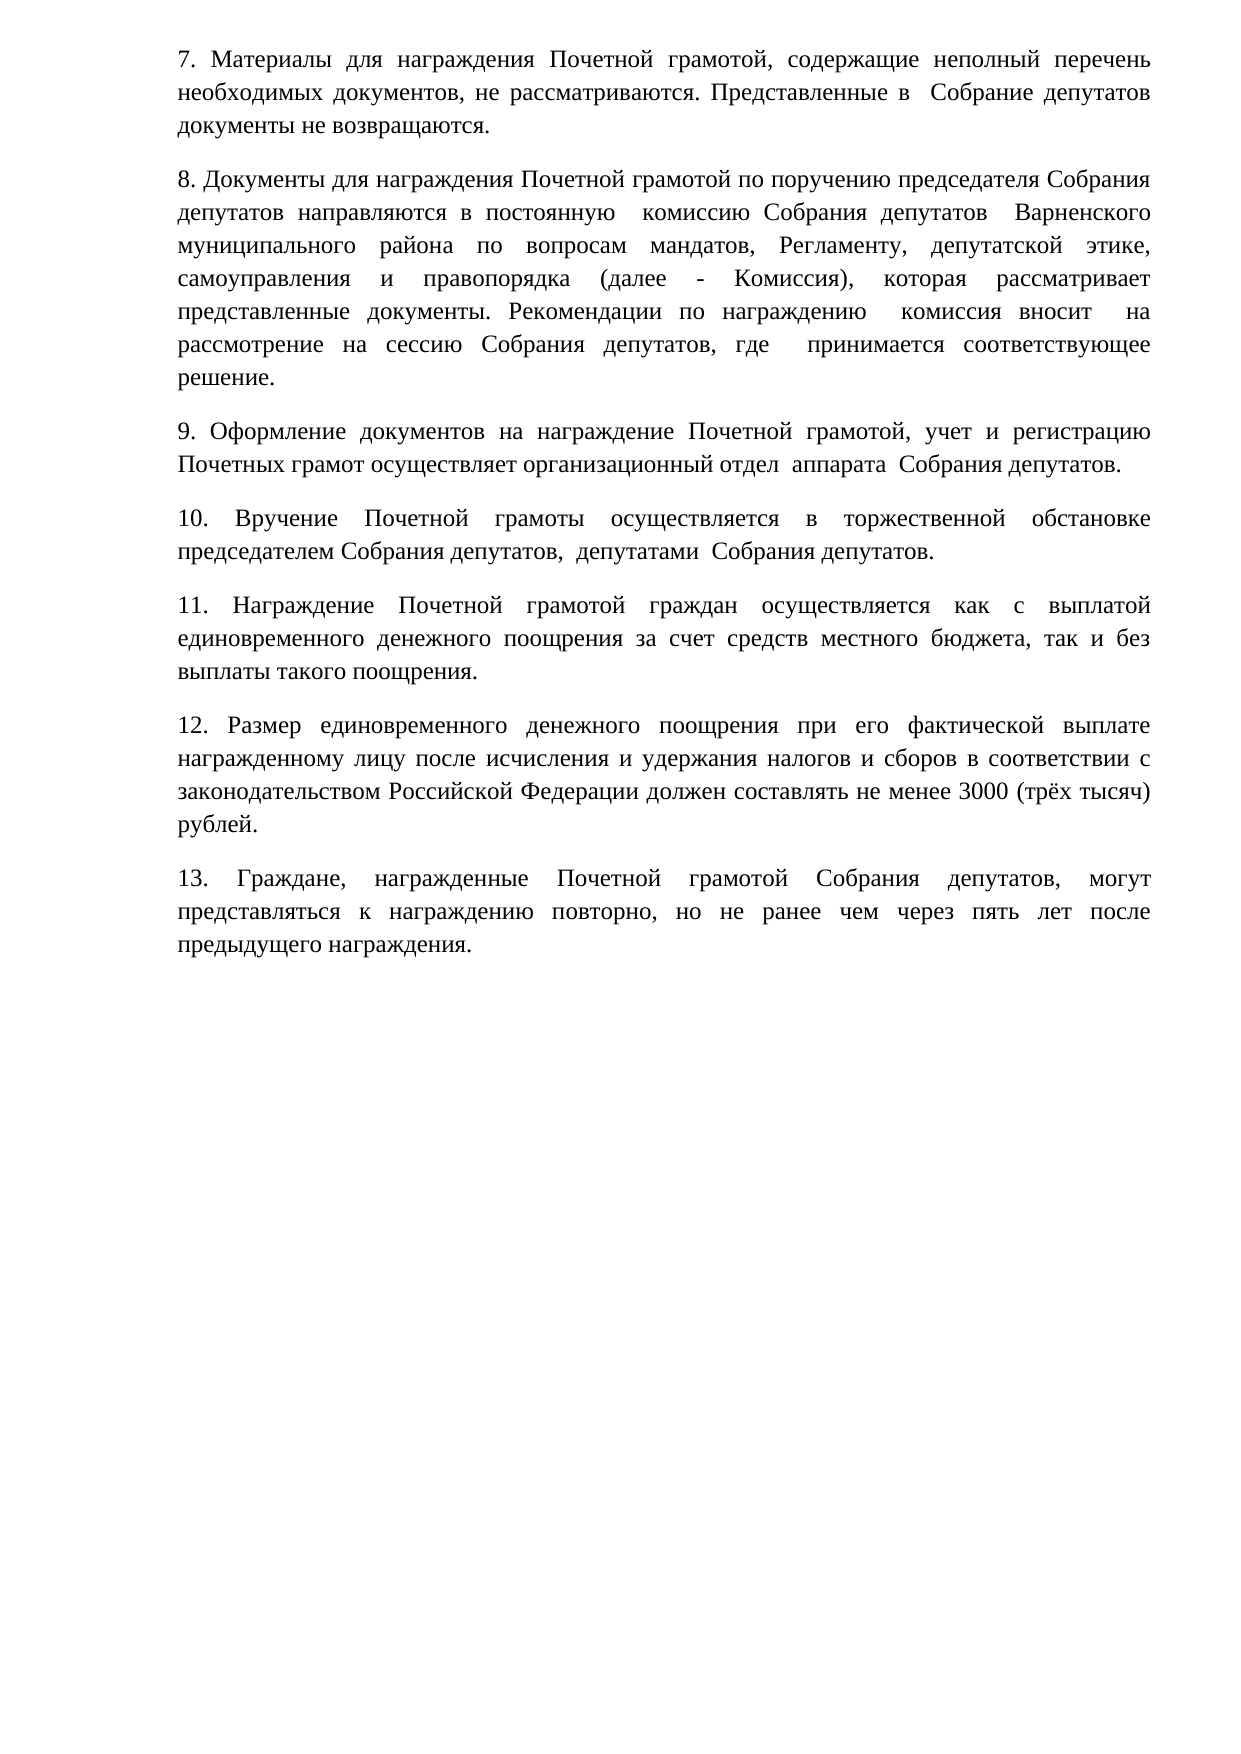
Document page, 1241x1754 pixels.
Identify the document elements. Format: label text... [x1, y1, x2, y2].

text 9. Оформление документов на награждение Почетной грамотой, учет и регистрацию Почетных грамот осуществляет организационный отдел аппарата Собрания депутатов. [177, 416, 1152, 478]
text 7. Материалы для награждения Почетной грамотой, содержащие неполный перечень необходимых документов, не рассматриваются. Представленные в Собрание депутатов документы не возвращаются. [177, 44, 1152, 139]
text 12. Размер единовременного денежного поощрения при его фактической выплате награжденному лицу после исчисления и удержания налогов и сборов в соответствии с законодательством Российской Федерации должен составлять не менее 3000 (трёх тысяч) рублей. [177, 710, 1152, 838]
text 13. Граждане, награжденные Почетной грамотой Собрания депутатов, могут представляться к награждению повторно, но не ранее чем через пять лет после предыдущего награждения. [177, 863, 1152, 958]
text 10. Вручение Почетной грамоты осуществляется в торжественной обстановке председателем Собрания депутатов, депутатами Собрания депутатов. [177, 503, 1152, 565]
text 11. Награждение Почетной грамотой граждан осуществляется как с выплатой единовременного денежного поощрения за счет средств местного бюджета, так и без выплаты такого поощрения. [177, 590, 1152, 685]
text 8. Документы для награждения Почетной грамотой по поручению председателя Собрания депутатов направляются в постоянную комиссию Собрания депутатов Варненского муниципального района по вопросам мандатов, Регламенту, депутатской этике, самоуправления и правопорядка (далее - Комиссия), которая рассматривает представленные документы. Рекомендации по награждению комиссия вносит на рассмотрение на сессию Собрания депутатов, где принимается соответствующее решение. [177, 164, 1152, 391]
